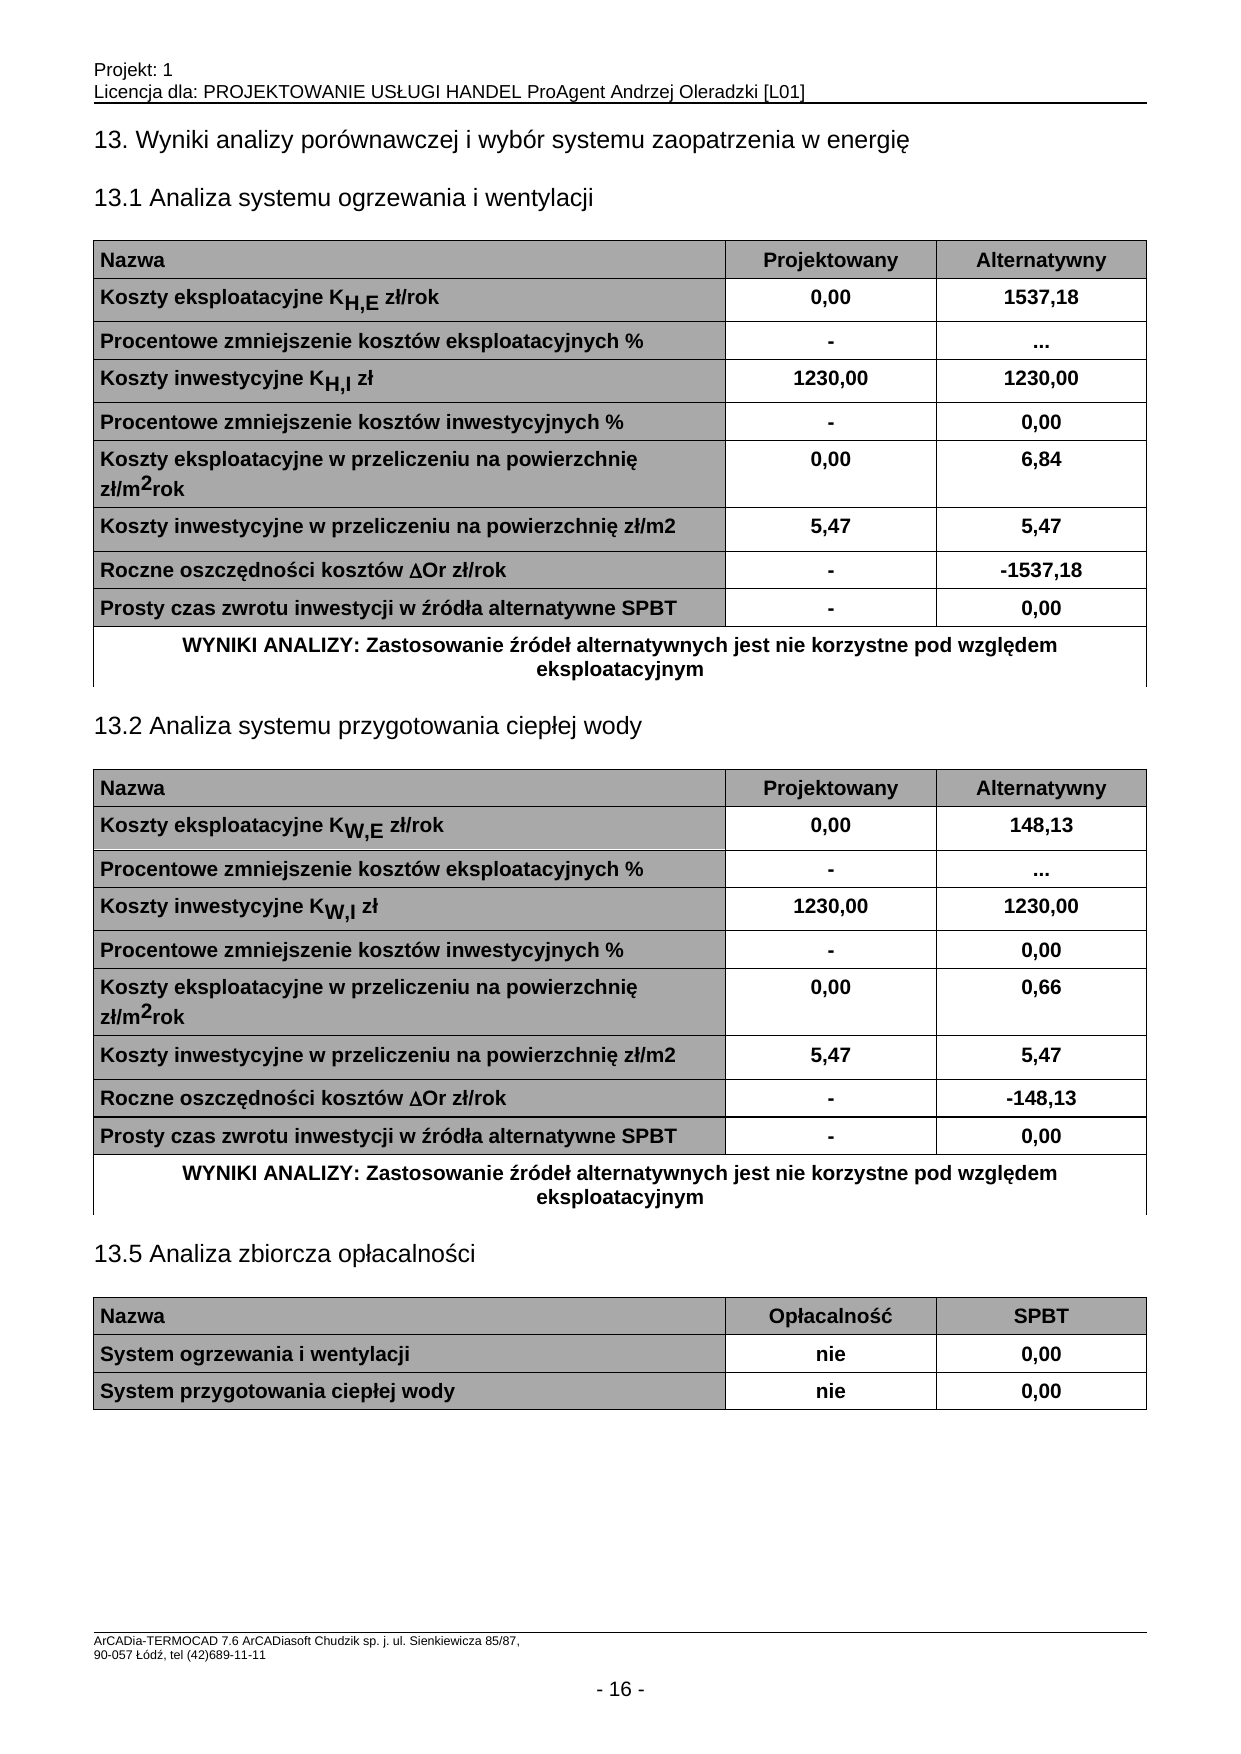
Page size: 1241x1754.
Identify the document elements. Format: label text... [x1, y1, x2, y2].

table_cell 0,00 [937, 931, 1146, 968]
table_cell 0,00 [937, 1118, 1146, 1154]
table_cell WYNIKI ANALIZY: Zastosowanie źródeł alternatywnych jest nie korzystne pod względem eksploatacyjnym [94, 1155, 1146, 1215]
table_cell nie [726, 1335, 936, 1372]
table_cell ... [937, 851, 1146, 887]
table_cell 0,00 [726, 441, 936, 507]
table_cell 0,00 [937, 589, 1146, 626]
table_header Projektowany [726, 770, 936, 806]
table_cell nie [726, 1373, 936, 1409]
table_cell - [726, 552, 936, 588]
table_cell - [726, 589, 936, 626]
table_cell - [726, 322, 936, 359]
table_cell 0,00 [937, 1373, 1146, 1409]
table_cell 0,00 [726, 279, 936, 321]
table_header Opłacalność [726, 1298, 936, 1334]
table_cell - [726, 1080, 936, 1116]
text 13.2 Analiza systemu przygotowania ciepłej wody [94, 711, 1146, 740]
table_cell -148,13 [937, 1080, 1146, 1116]
table_cell Koszty eksploatacyjne w przeliczeniu na powierzchnię zł/m2rok [94, 441, 725, 507]
table_cell 1230,00 [937, 888, 1146, 930]
table_cell Roczne oszczędności kosztów Or zł/rok [94, 552, 725, 588]
table_cell 6,84 [937, 441, 1146, 507]
table_cell 0,00 [937, 1335, 1146, 1372]
table_cell 0,00 [726, 969, 936, 1035]
table_cell Koszty eksploatacyjne KH,E zł/rok [94, 279, 725, 321]
table_cell - [726, 851, 936, 887]
table_cell Koszty inwestycyjne w przeliczeniu na powierzchnię zł/m2 [94, 1036, 725, 1079]
table_cell WYNIKI ANALIZY: Zastosowanie źródeł alternatywnych jest nie korzystne pod względem eksploatacyjnym [94, 627, 1146, 687]
text 13. Wyniki analizy porównawczej i wybór systemu zaopatrzenia w energię [94, 125, 1146, 154]
table_cell 0,66 [937, 969, 1146, 1035]
table_header SPBT [937, 1298, 1146, 1334]
table_cell Procentowe zmniejszenie kosztów eksploatacyjnych % [94, 322, 725, 359]
table_header Nazwa [94, 1298, 725, 1334]
table_cell System przygotowania ciepłej wody [94, 1373, 725, 1409]
table_cell Roczne oszczędności kosztów Or zł/rok [94, 1080, 725, 1116]
table_cell Procentowe zmniejszenie kosztów inwestycyjnych % [94, 403, 725, 440]
table_cell Koszty inwestycyjne KH,I zł [94, 360, 725, 402]
table_cell Procentowe zmniejszenie kosztów eksploatacyjnych % [94, 851, 725, 887]
table_cell Procentowe zmniejszenie kosztów inwestycyjnych % [94, 931, 725, 968]
table_cell 1537,18 [937, 279, 1146, 321]
table_cell Koszty inwestycyjne KW,I zł [94, 888, 725, 930]
table_cell -1537,18 [937, 552, 1146, 588]
table_cell 0,00 [937, 403, 1146, 440]
table_cell - [726, 931, 936, 968]
table_cell System ogrzewania i wentylacji [94, 1335, 725, 1372]
table_cell 5,47 [937, 1036, 1146, 1079]
table_cell - [726, 1118, 936, 1154]
table_cell Koszty eksploatacyjne KW,E zł/rok [94, 807, 725, 849]
text 13.1 Analiza systemu ogrzewania i wentylacji [94, 183, 1146, 212]
table_cell - [726, 403, 936, 440]
table_cell 5,47 [726, 508, 936, 551]
table_cell ... [937, 322, 1146, 359]
table_cell 0,00 [726, 807, 936, 849]
text 13.5 Analiza zbiorcza opłacalności [94, 1239, 1146, 1268]
table_cell Koszty inwestycyjne w przeliczeniu na powierzchnię zł/m2 [94, 508, 725, 551]
table_header Alternatywny [937, 770, 1146, 806]
table_cell 5,47 [937, 508, 1146, 551]
table_cell 1230,00 [726, 888, 936, 930]
table_cell 1230,00 [937, 360, 1146, 402]
table_header Projektowany [726, 241, 936, 278]
table_cell 1230,00 [726, 360, 936, 402]
table_header Alternatywny [937, 241, 1146, 278]
table_cell 148,13 [937, 807, 1146, 849]
table_cell Prosty czas zwrotu inwestycji w źródła alternatywne SPBT [94, 1118, 725, 1154]
table_header Nazwa [94, 770, 725, 806]
table_cell Prosty czas zwrotu inwestycji w źródła alternatywne SPBT [94, 589, 725, 626]
table_cell 5,47 [726, 1036, 936, 1079]
table_header Nazwa [94, 241, 725, 278]
table_cell Koszty eksploatacyjne w przeliczeniu na powierzchnię zł/m2rok [94, 969, 725, 1035]
